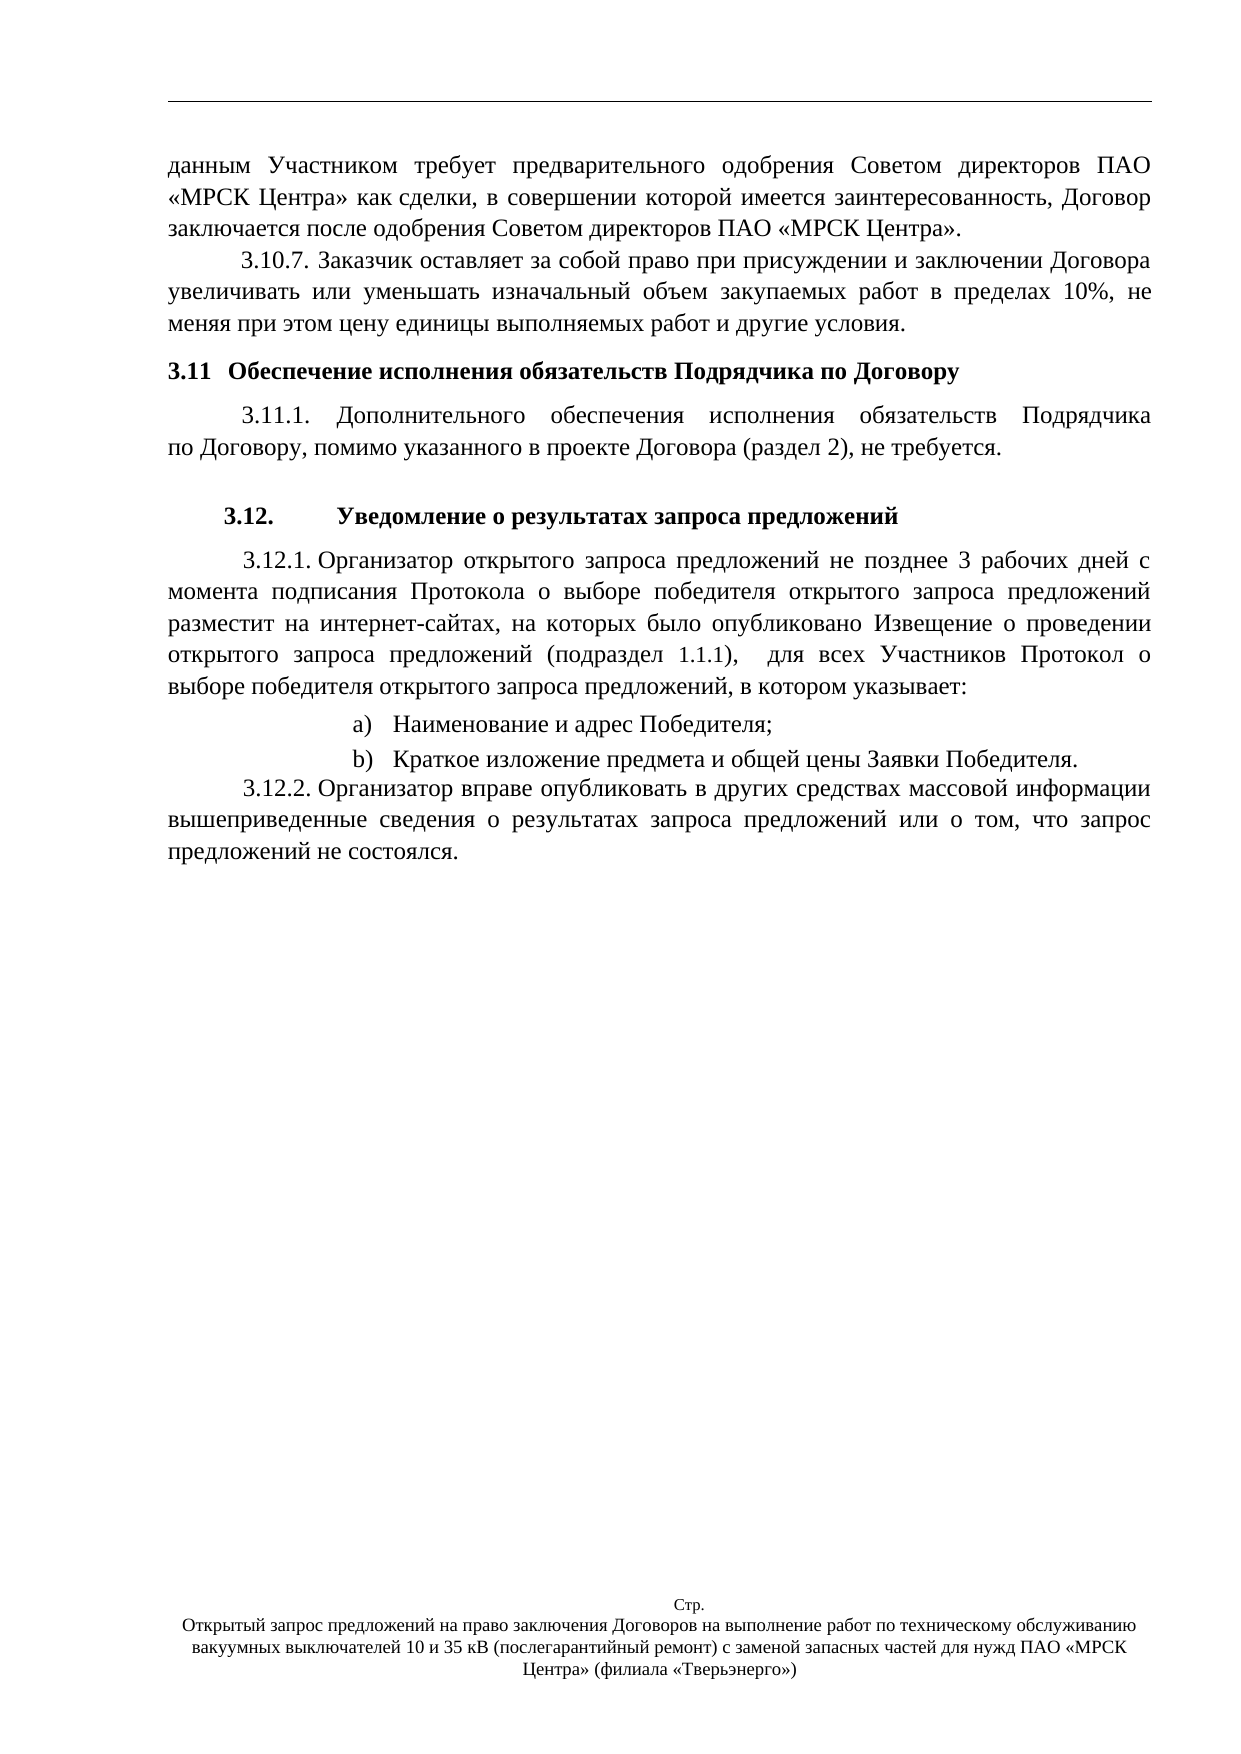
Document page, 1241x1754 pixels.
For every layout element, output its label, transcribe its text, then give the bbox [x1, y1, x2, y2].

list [168, 150, 1152, 242]
list Наименование и адрес Победителя; [286, 709, 1166, 738]
list Организатор открытого запроса предложений не позднее 3 рабочих дней с момента подписания Протокола о выборе победителя открытого запроса предложений разместит на интернет-сайтах, на которых было опубликовано Извещение о проведении открытого запроса предложений (подраздел 1.1.1), для всех Участников Протокол о выборе победителя открытого запроса предложений, в котором указывает: [168, 545, 1152, 700]
list Дополнительного обеспечения исполнения обязательств Подрядчика по Договору, помимо указанного в проекте Договора (раздел 2), не требуется. [168, 400, 1152, 460]
list Заказчик оставляет за собой право при присуждении и заключении Договора увеличивать или уменьшать изначальный объем закупаемых работ в пределах 10%, не меняя при этом цену единицы выполняемых работ и другие условия. [168, 245, 1152, 337]
list Краткое изложение предмета и общей цены Заявки Победителя. [286, 744, 1166, 773]
list Уведомление о результатах запроса предложений [224, 501, 1152, 529]
list Организатор вправе опубликовать в других средствах массовой информации вышеприведенные сведения о результатах запроса предложений или о том, что запрос предложений не состоялся. [168, 773, 1152, 864]
subtitle Обеспечение исполнения обязательств Подрядчика по Договору [168, 356, 1152, 385]
